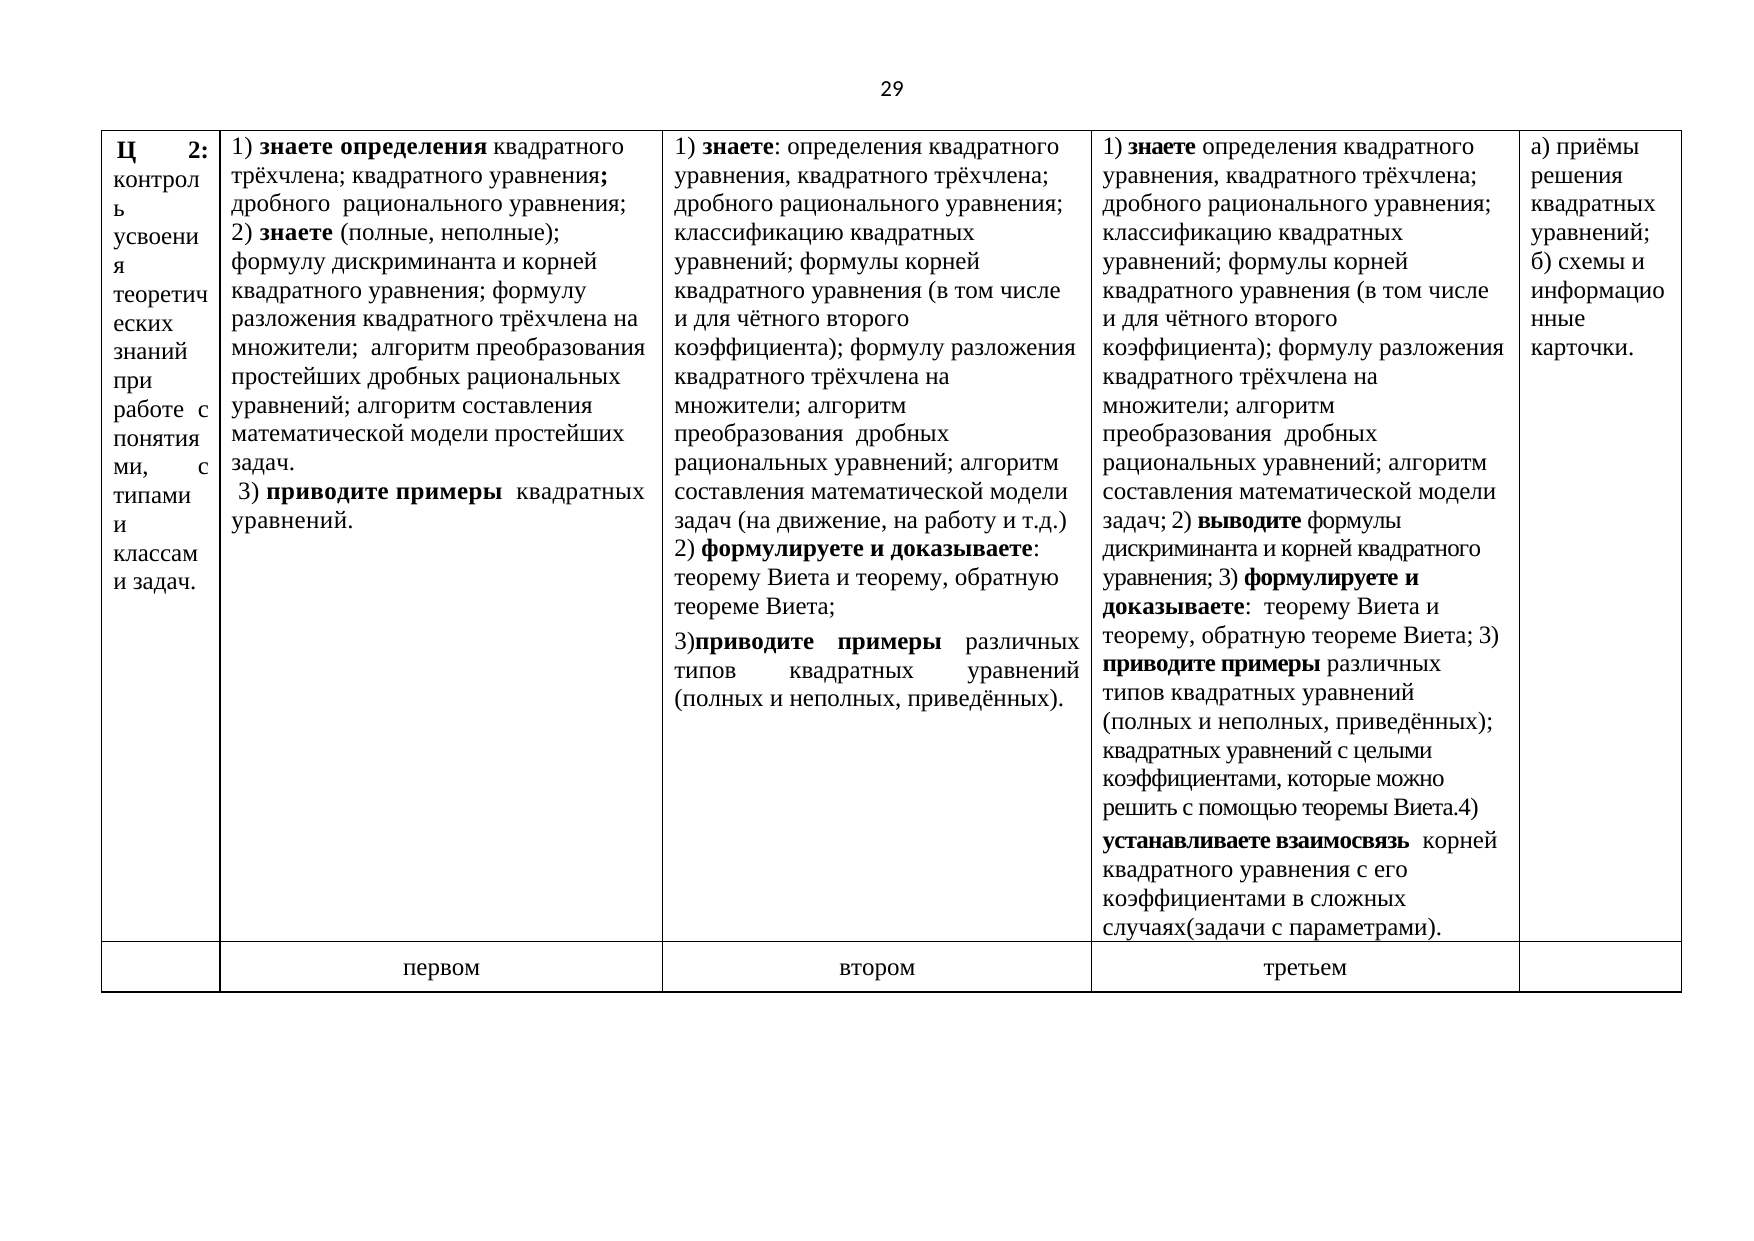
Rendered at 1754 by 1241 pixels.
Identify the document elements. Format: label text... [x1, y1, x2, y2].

table_cell втором [663, 942, 1091, 991]
table_cell а) приёмы решения квадратных уравнений; б) схемы и информационные карточки. [1520, 131, 1681, 941]
table_cell [102, 942, 219, 991]
table_cell третьем [1092, 942, 1519, 991]
table_cell [1520, 942, 1681, 991]
table_cell 1) знаете: определения квадратного уравнения, квадратного трёхчлена; дробного рационального уравнения; классификацию квадратных уравнений; формулы корней квадратного уравнения (в том числе и для чётного второго коэффициента); формулу разложения квадратного трёхчлена на множители; алгоритм преобразования дробных рациональных уравнений; алгоритм составления математической модели задач (на движение, на работу и т.д.) 2) формулируете и доказываете: теорему Виета и теорему, обратную теореме Виета; 3)приводите примеры различных типов квадратных уравнений (полных и неполных, приведённых). [663, 131, 1091, 941]
table_cell первом [221, 942, 662, 991]
table_cell 1) знаете определения квадратного трёхчлена; квадратного уравнения; дробного рационального уравнения; 2) знаете (полные, неполные); формулу дискриминанта и корней квадратного уравнения; формулу разложения квадратного трёхчлена на множители; алгоритм преобразования простейших дробных рациональных уравнений; алгоритм составления математической модели простейших задач. 3) приводите примеры квадратных уравнений. [221, 131, 662, 941]
table_cell 1) знаете определения квадратного уравнения, квадратного трёхчлена; дробного рационального уравнения; классификацию квадратных уравнений; формулы корней квадратного уравнения (в том числе и для чётного второго коэффициента); формулу разложения квадратного трёхчлена на множители; алгоритм преобразования дробных рациональных уравнений; алгоритм составления математической модели задач; 2) выводите формулы дискриминанта и корней квадратного уравнения; 3) формулируете и доказываете: теорему Виета и теорему, обратную теореме Виета; 3) приводите примеры различных типов квадратных уравнений (полных и неполных, приведённых); квадратных уравнений с целыми коэффициентами, которые можно решить с помощью теоремы Виета.4) устанавливаете взаимосвязь корней квадратного уравнения с его коэффициентами в сложных случаях(задачи с параметрами). [1092, 131, 1519, 941]
table_cell Ц 2: контроль усвоения теоретических знаний при работе с понятиями, с типами и классами задач. [102, 131, 219, 941]
